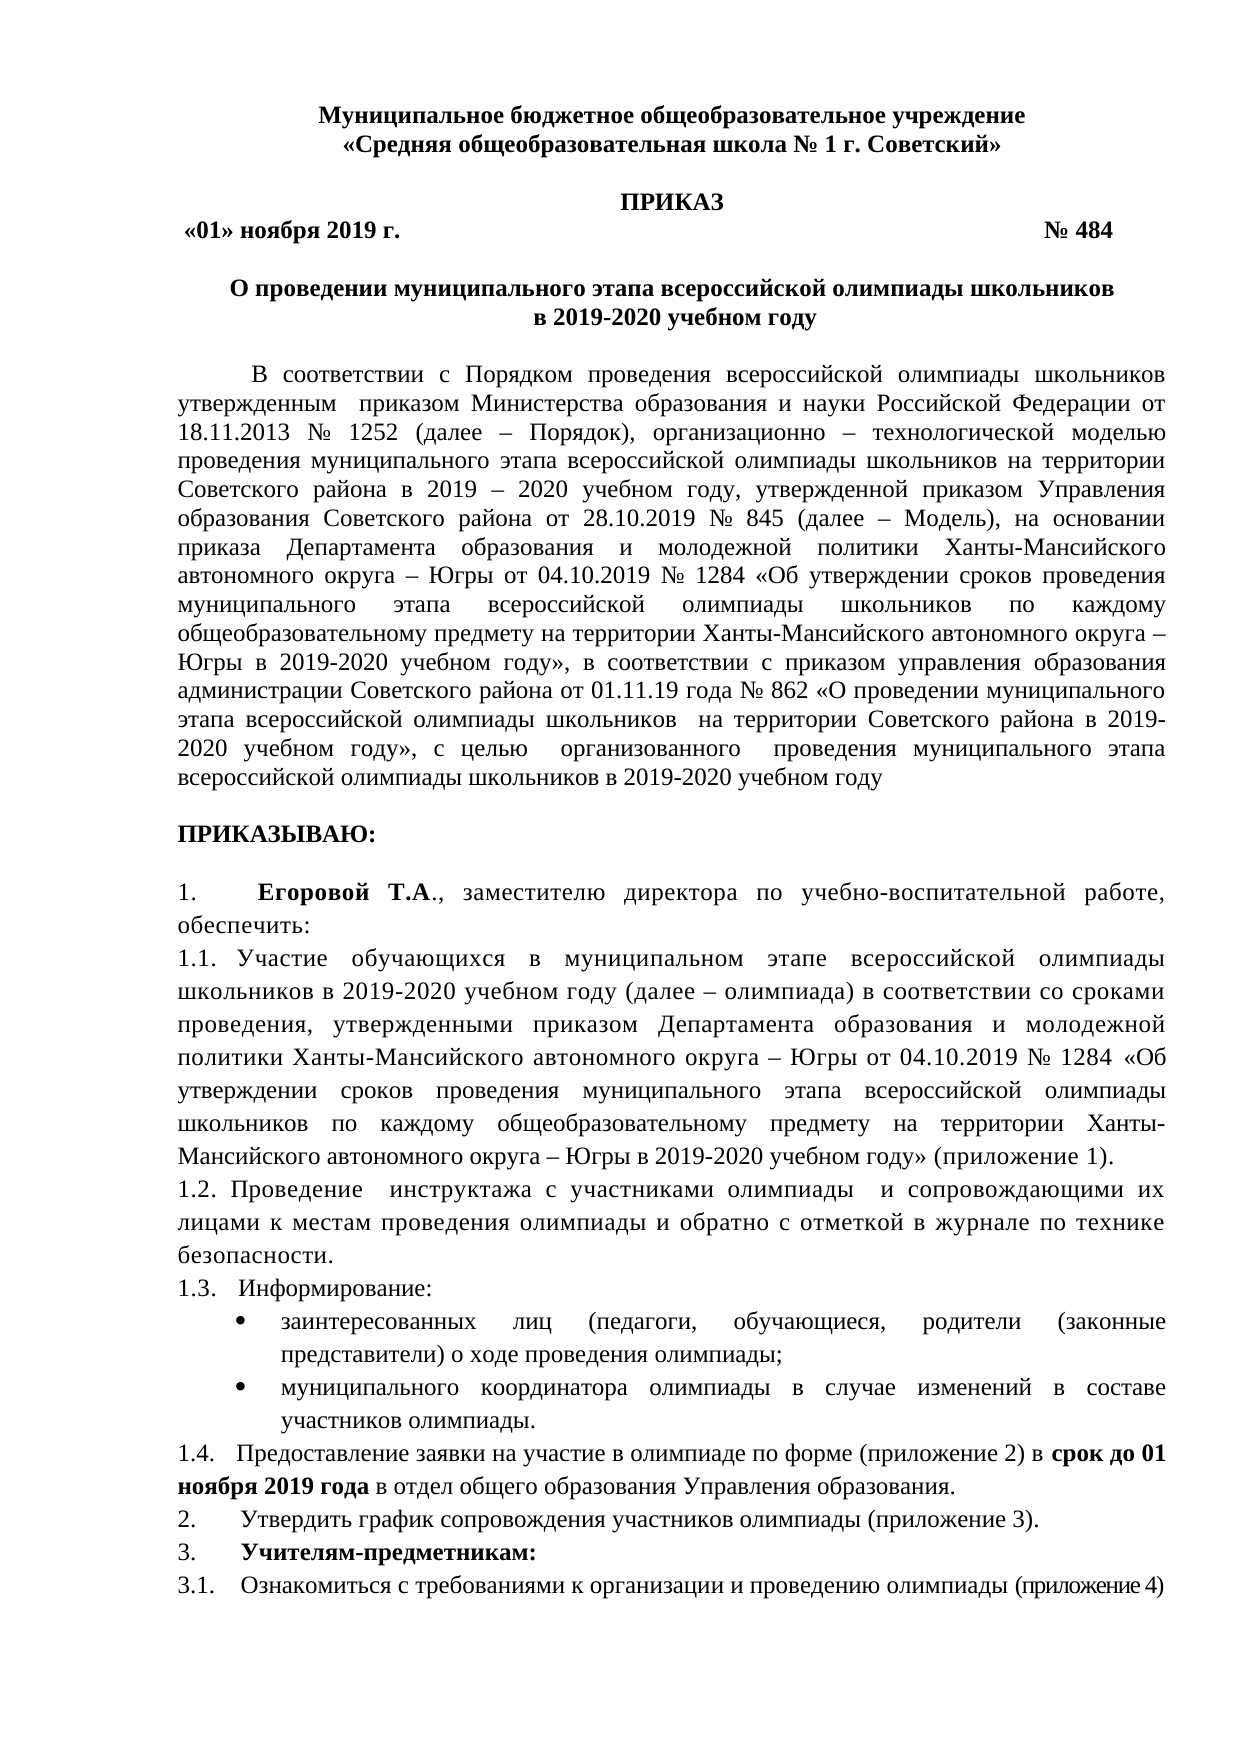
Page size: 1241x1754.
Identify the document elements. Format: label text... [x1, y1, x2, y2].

text 1.2. Проведение инструктажа с участниками олимпиады и сопровождающими их лицами к местам проведения олимпиады и обратно с отметкой в журнале по технике безопасности. [177, 1174, 1167, 1269]
text 3.1. Ознакомиться с требованиями к организации и проведению олимпиады (приложение 4) [177, 1570, 1167, 1599]
text Муниципальное бюджетное общеобразовательное учреждение [177, 100, 1167, 129]
text В соответствии с Порядком проведения всероссийской олимпиады школьников утвержденным приказом Министерства образования и науки Российской Федерации от 18.11.2013 № 1252 (далее – Порядок), организационно – технологической моделью проведения муниципального этапа всероссийской олимпиады школьников на территории Советского района в 2019 – 2020 учебном году, утвержденной приказом Управления образования Советского района от 28.10.2019 № 845 (далее – Модель), на основании приказа Департамента образования и молодежной политики Ханты-Мансийского автономного округа – Югры от 04.10.2019 № 1284 «Об утверждении сроков проведения муниципального этапа всероссийской олимпиады школьников по каждому общеобразовательному предмету на территории Ханты-Мансийского автономного округа – Югры в 2019-2020 учебном году», в соответствии с приказом управления образования администрации Советского района от 01.11.19 года № 862 «О проведении муниципального этапа всероссийской олимпиады школьников на территории Советского района в 2019-2020 учебном году», с целью организованного проведения муниципального этапа всероссийской олимпиады школьников в 2019-2020 учебном году [177, 359, 1167, 790]
list заинтересованных лиц (педагоги, обучающиеся, родители (законные представители) о ходе проведения олимпиады; [236, 1306, 1167, 1368]
text в 2019-2020 учебном году [177, 302, 1167, 330]
text 1.1. Участие обучающихся в муниципальном этапе всероссийской олимпиады школьников в 2019-2020 учебном году (далее – олимпиада) в соответствии со сроками проведения, утвержденными приказом Департамента образования и молодежной политики Ханты-Мансийского автономного округа – Югры от 04.10.2019 № 1284 «Об утверждении сроков проведения муниципального этапа всероссийской олимпиады школьников по каждому общеобразовательному предмету на территории Ханты-Мансийского автономного округа – Югры в 2019-2020 учебном году» (приложение 1). [177, 943, 1167, 1169]
text ПРИКАЗЫВАЮ: [177, 819, 1167, 848]
text 2. Утвердить график сопровождения участников олимпиады (приложение 3). [177, 1504, 1167, 1533]
text «Средняя общеобразовательная школа № 1 г. Советский» [177, 129, 1167, 158]
text О проведении муниципального этапа всероссийской олимпиады школьников [177, 273, 1167, 302]
text 3. Учителям-предметникам: [177, 1537, 1167, 1566]
text 1.3. Информирование: [177, 1273, 1167, 1302]
list муниципального координатора олимпиады в случае изменений в составе участников олимпиады. [236, 1372, 1167, 1434]
text 1.4. Предоставление заявки на участие в олимпиаде по форме (приложение 2) в срок до 01 ноября 2019 года в отдел общего образования Управления образования. [177, 1438, 1167, 1500]
text ПРИКАЗ [177, 187, 1167, 215]
text «01» ноября 2019 г. № 484 [177, 215, 1167, 244]
text 1. Егоровой Т.А., заместителю директора по учебно-воспитательной работе, обеспечить: [177, 877, 1167, 938]
